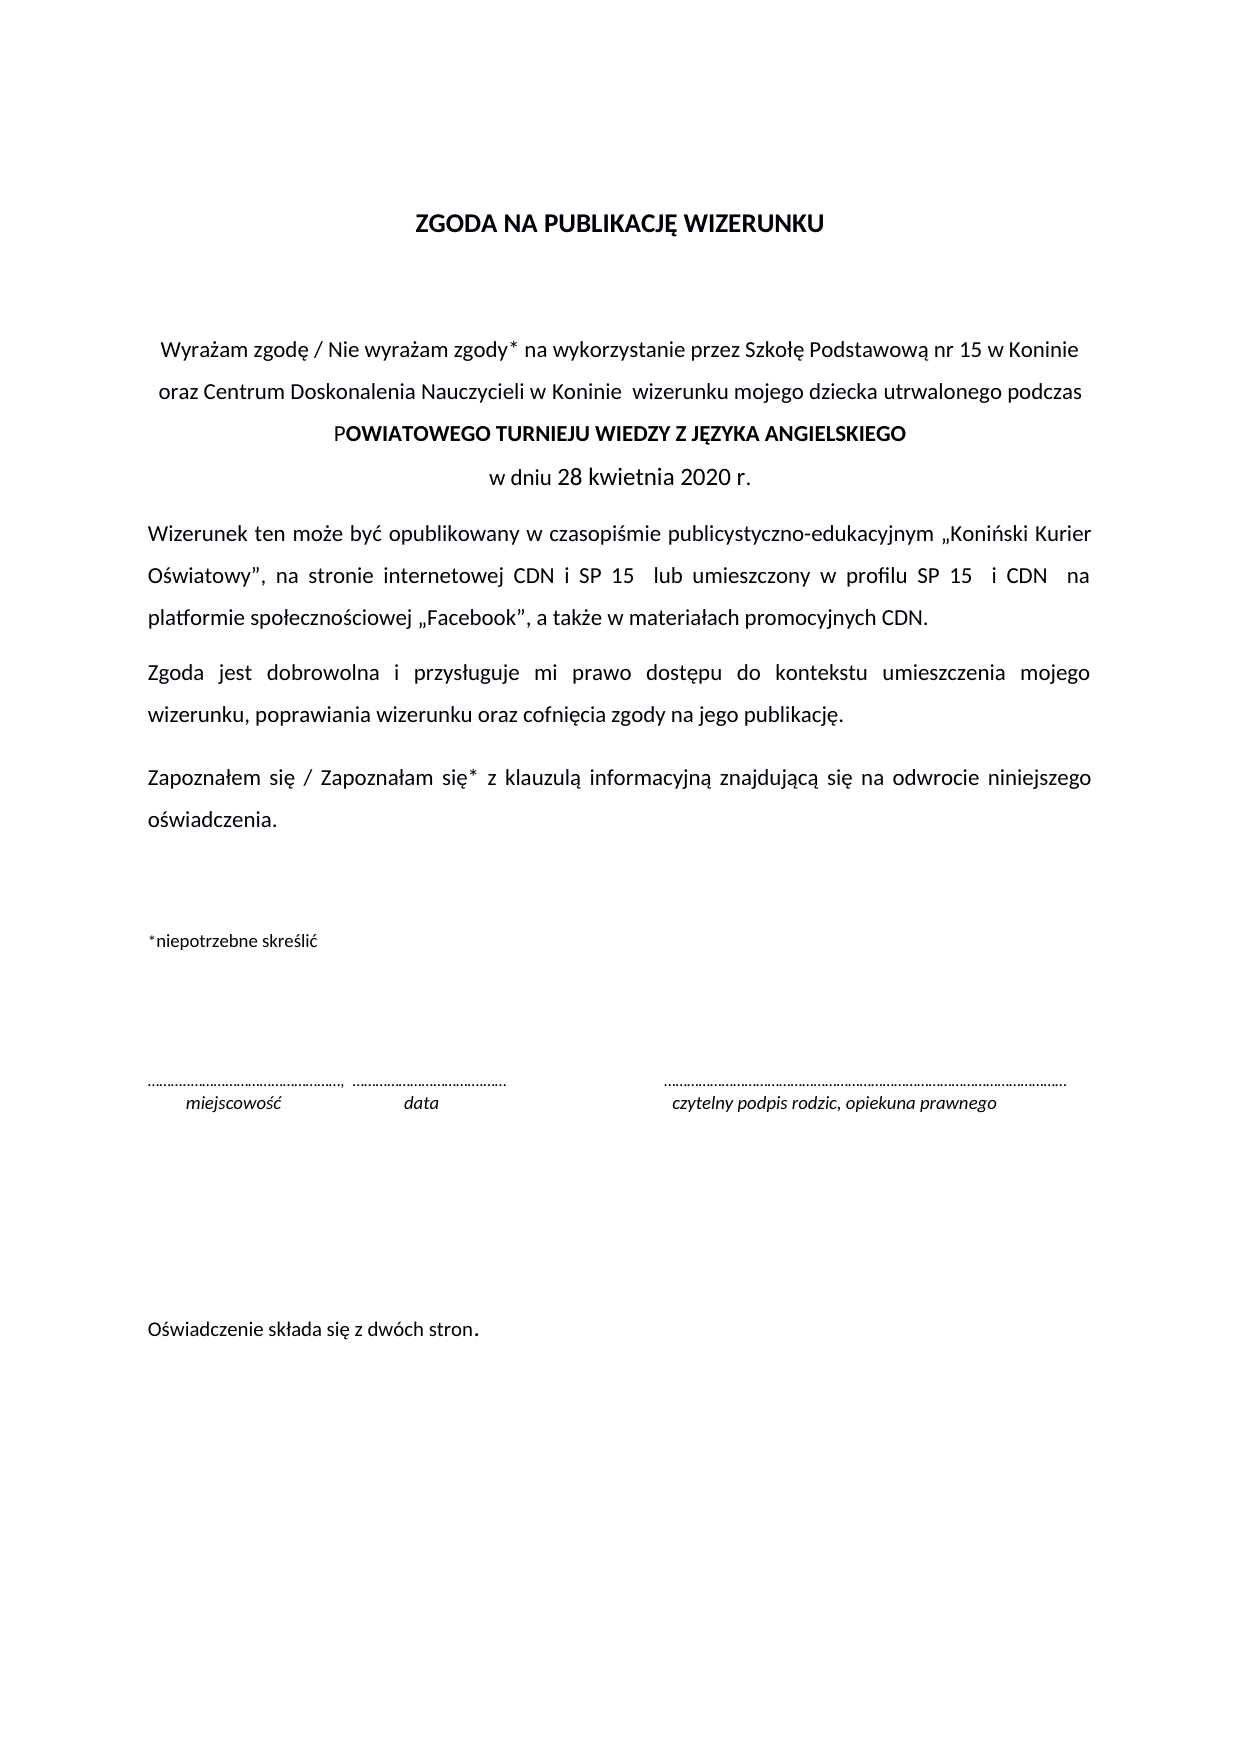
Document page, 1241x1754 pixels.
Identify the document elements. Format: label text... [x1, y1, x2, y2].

text *niepotrzebne skreślić [148, 929, 1093, 952]
text Wizerunek ten może być opublikowany w czasopiśmie publicystyczno-edukacyjnym „Koniński Kurier Oświatowy”, na stronie internetowej CDN i SP 15 lub umieszczony w profilu SP 15 i CDN na platformie społecznościowej „Facebook”, a także w materiałach promocyjnych CDN. [148, 519, 1093, 632]
text Oświadczenie składa się z dwóch stron. [148, 1312, 1093, 1343]
text ………..…………………………………, …………………………….…… …………………………………………………………………………………………… [148, 1071, 1093, 1091]
text Wyrażam zgodę / Nie wyrażam zgody* na wykorzystanie przez Szkołę Podstawową nr 15 w Koninie oraz Centrum Doskonalenia Nauczycieli w Koninie wizerunku mojego dziecka utrwalonego podczas POWIATOWEGO TURNIEJU WIEDZY Z JĘZYKA ANGIELSKIEGO [148, 335, 1093, 447]
text miejscowość data czytelny podpis rodzic, opiekuna prawnego [148, 1091, 1093, 1114]
text Zgoda jest dobrowolna i przysługuje mi prawo dostępu do kontekstu umieszczenia mojego wizerunku, poprawiania wizerunku oraz cofnięcia zgody na jego publikację. [148, 658, 1093, 728]
text Zapoznałem się / Zapoznałam się* z klauzulą informacyjną znajdującą się na odwrocie niniejszego oświadczenia. [148, 763, 1093, 833]
text w dniu 28 kwietnia 2020 r. [148, 461, 1093, 492]
text ZGODA NA PUBLIKACJĘ WIZERUNKU [148, 206, 1093, 239]
